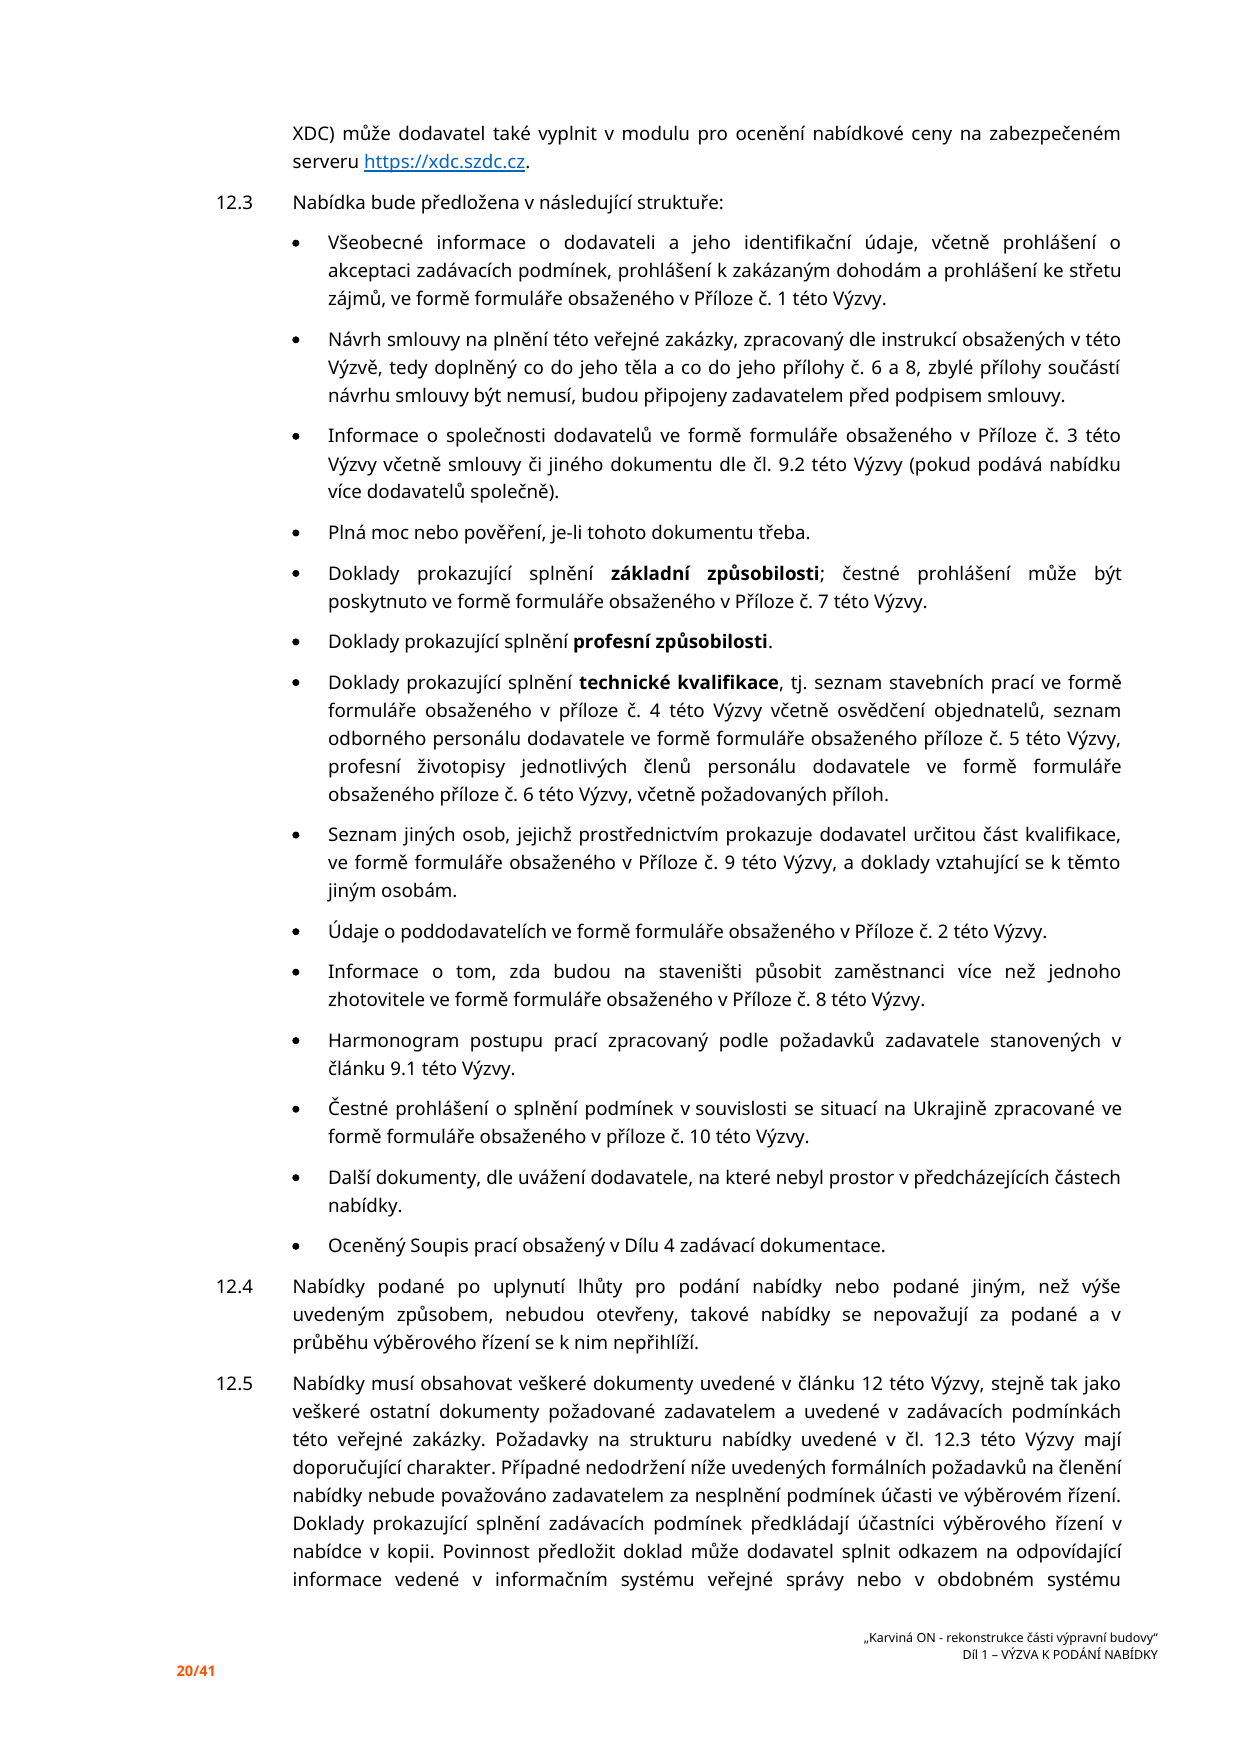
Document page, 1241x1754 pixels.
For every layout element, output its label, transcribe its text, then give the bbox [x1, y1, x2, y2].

text Údaje o poddodavatelích ve formě formuláře obsaženého v Příloze č. 2 této Výzvy. [292, 918, 1122, 944]
text Čestné prohlášení o splnění podmínek v souvislosti se situací na Ukrajině zpracované ve formě formuláře obsaženého v příloze č. 10 této Výzvy. [292, 1096, 1122, 1149]
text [216, 121, 1122, 174]
text Doklady prokazující splnění profesní způsobilosti. [292, 628, 1122, 654]
text Návrh smlouvy na plnění této veřejné zakázky, zpracovaný dle instrukcí obsažených v této Výzvě, tedy doplněný co do jeho těla a co do jeho přílohy č. 6 a 8, zbylé přílohy součástí návrhu smlouvy být nemusí, budou připojeny zadavatelem před podpisem smlouvy. [292, 326, 1122, 408]
text Doklady prokazující splnění technické kvalifikace, tj. seznam stavebních prací ve formě formuláře obsaženého v příloze č. 4 této Výzvy včetně osvědčení objednatelů, seznam odborného personálu dodavatele ve formě formuláře obsaženého příloze č. 5 této Výzvy, profesní životopisy jednotlivých členů personálu dodavatele ve formě formuláře obsaženého příloze č. 6 této Výzvy, včetně požadovaných příloh. [292, 669, 1122, 807]
text Informace o společnosti dodavatelů ve formě formuláře obsaženého v Příloze č. 3 této Výzvy včetně smlouvy či jiného dokumentu dle čl. 9.2 této Výzvy (pokud podává nabídku více dodavatelů společně). [292, 423, 1122, 504]
text Informace o tom, zda budou na staveništi působit zaměstnanci více než jednoho zhotovitele ve formě formuláře obsaženého v Příloze č. 8 této Výzvy. [292, 959, 1122, 1012]
text Doklady prokazující splnění základní způsobilosti; čestné prohlášení může být poskytnuto ve formě formuláře obsaženého v Příloze č. 7 této Výzvy. [292, 560, 1122, 613]
text Seznam jiných osob, jejichž prostřednictvím prokazuje dodavatel určitou část kvalifikace, ve formě formuláře obsaženého v Příloze č. 9 této Výzvy, a doklady vztahující se k těmto jiným osobám. [292, 822, 1122, 903]
text Oceněný Soupis prací obsažený v Dílu 4 zadávací dokumentace. [292, 1233, 1122, 1258]
text Nabídka bude předložena v následující struktuře: [216, 189, 1122, 215]
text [216, 1370, 1122, 1592]
text Nabídky podané po uplynutí lhůty pro podání nabídky nebo podané jiným, než výše uvedeným způsobem, nebudou otevřeny, takové nabídky se nepovažují za podané a v průběhu výběrového řízení se k nim nepřihlíží. [216, 1273, 1122, 1355]
text Harmonogram postupu prací zpracovaný podle požadavků zadavatele stanovených v článku 9.1 této Výzvy. [292, 1027, 1122, 1081]
text Plná moc nebo pověření, je-li tohoto dokumentu třeba. [292, 519, 1122, 545]
text Další dokumenty, dle uvážení dodavatele, na které nebyl prostor v předcházejících částech nabídky. [292, 1164, 1122, 1218]
text Všeobecné informace o dodavateli a jeho identifikační údaje, včetně prohlášení o akceptaci zadávacích podmínek, prohlášení k zakázaným dohodám a prohlášení ke střetu zájmů, ve formě formuláře obsaženého v Příloze č. 1 této Výzvy. [292, 230, 1122, 311]
